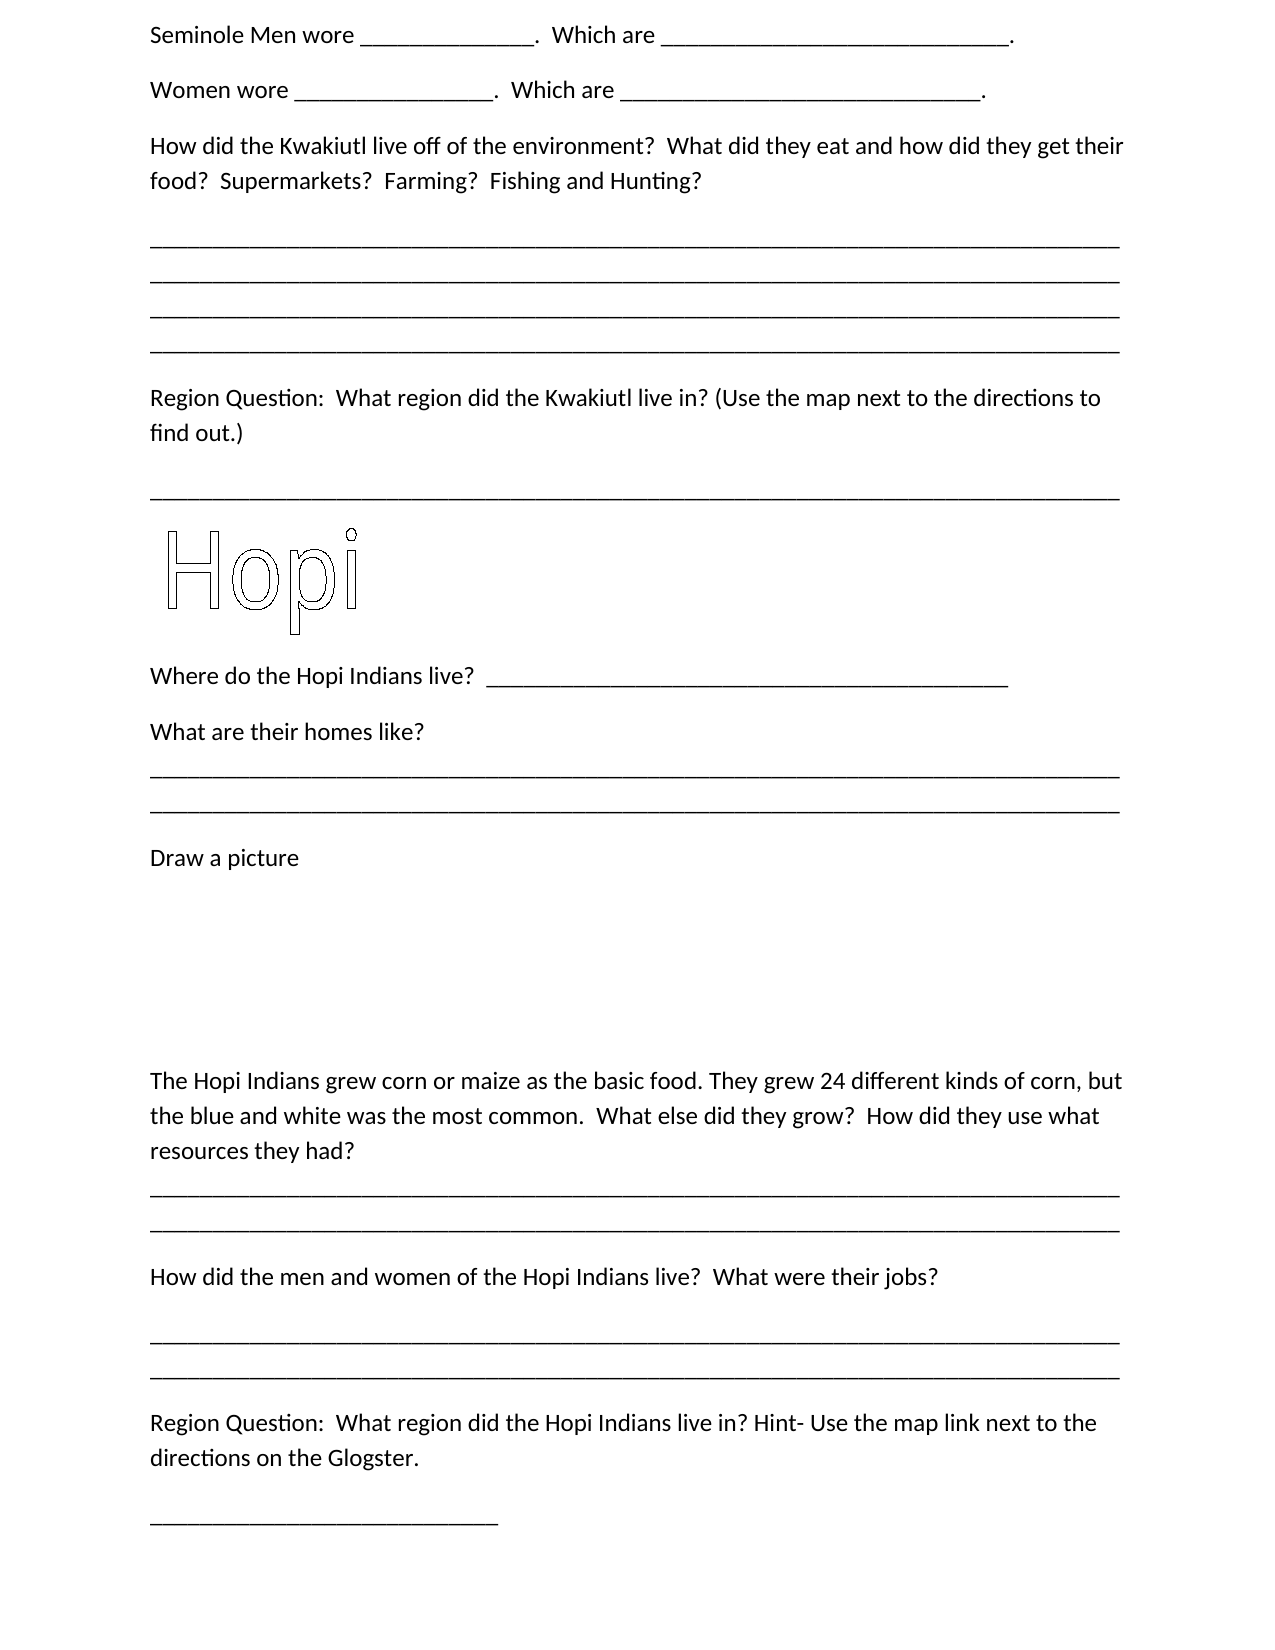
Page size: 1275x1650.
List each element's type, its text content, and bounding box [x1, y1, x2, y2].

text What are their homes like? ____________________________________________________________________________________________________________________________________________________________ [150, 716, 1125, 816]
text Women wore ________________. Which are _____________________________. [150, 74, 1125, 105]
text Where do the Hopi Indians live? __________________________________________ [150, 660, 1125, 691]
text Draw a picture [150, 842, 1125, 872]
text How did the Kwakiutl live off of the environment? What did they eat and how did they get their food? Supermarkets? Farming? Fishing and Hunting? [150, 130, 1125, 196]
text How did the men and women of the Hopi Indians live? What were their jobs? [150, 1261, 1125, 1291]
text ________________________________________________________________________________________________________________________________________________________________________________________________________________________________________________________________________________________________________________________ [150, 221, 1125, 357]
text Region Question: What region did the Hopi Indians live in? Hint- Use the map link next to the directions on the Glogster. [150, 1408, 1125, 1473]
text ______________________________________________________________________________ [150, 473, 1125, 503]
text Seminole Men wore ______________. Which are ____________________________. [150, 19, 1125, 49]
text Region Question: What region did the Kwakiutl live in? (Use the map next to the directions to find out.) [150, 382, 1125, 448]
text The Hopi Indians grew corn or maize as the basic food. They grew 24 different kinds of corn, but the blue and white was the most common. What else did they grow? How did they use what resources they had? ____________________________________________________________________________________________________________________________________________________________ [150, 1065, 1125, 1236]
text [150, 1317, 1125, 1382]
text ____________________________ [150, 1498, 1125, 1529]
